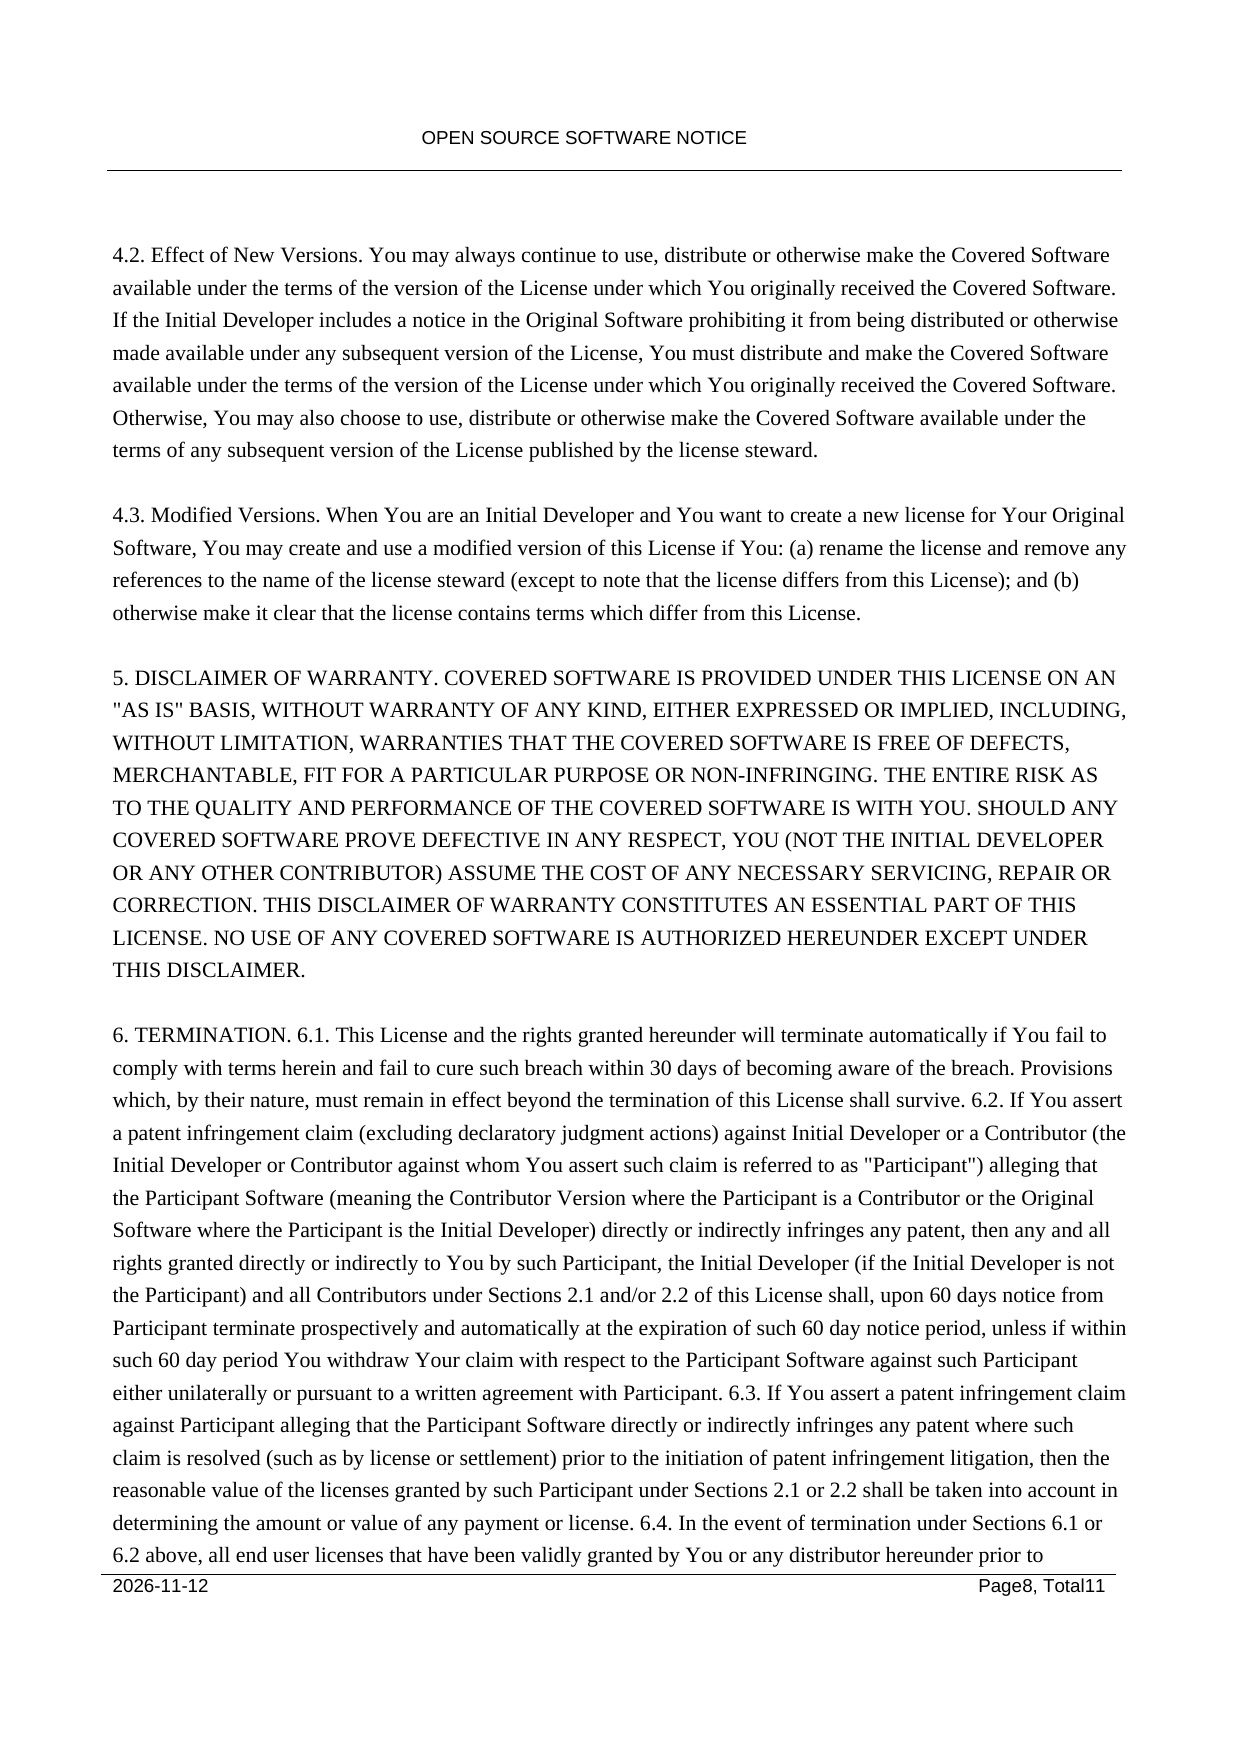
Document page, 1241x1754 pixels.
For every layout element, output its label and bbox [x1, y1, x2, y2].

text [112, 206, 1128, 1571]
